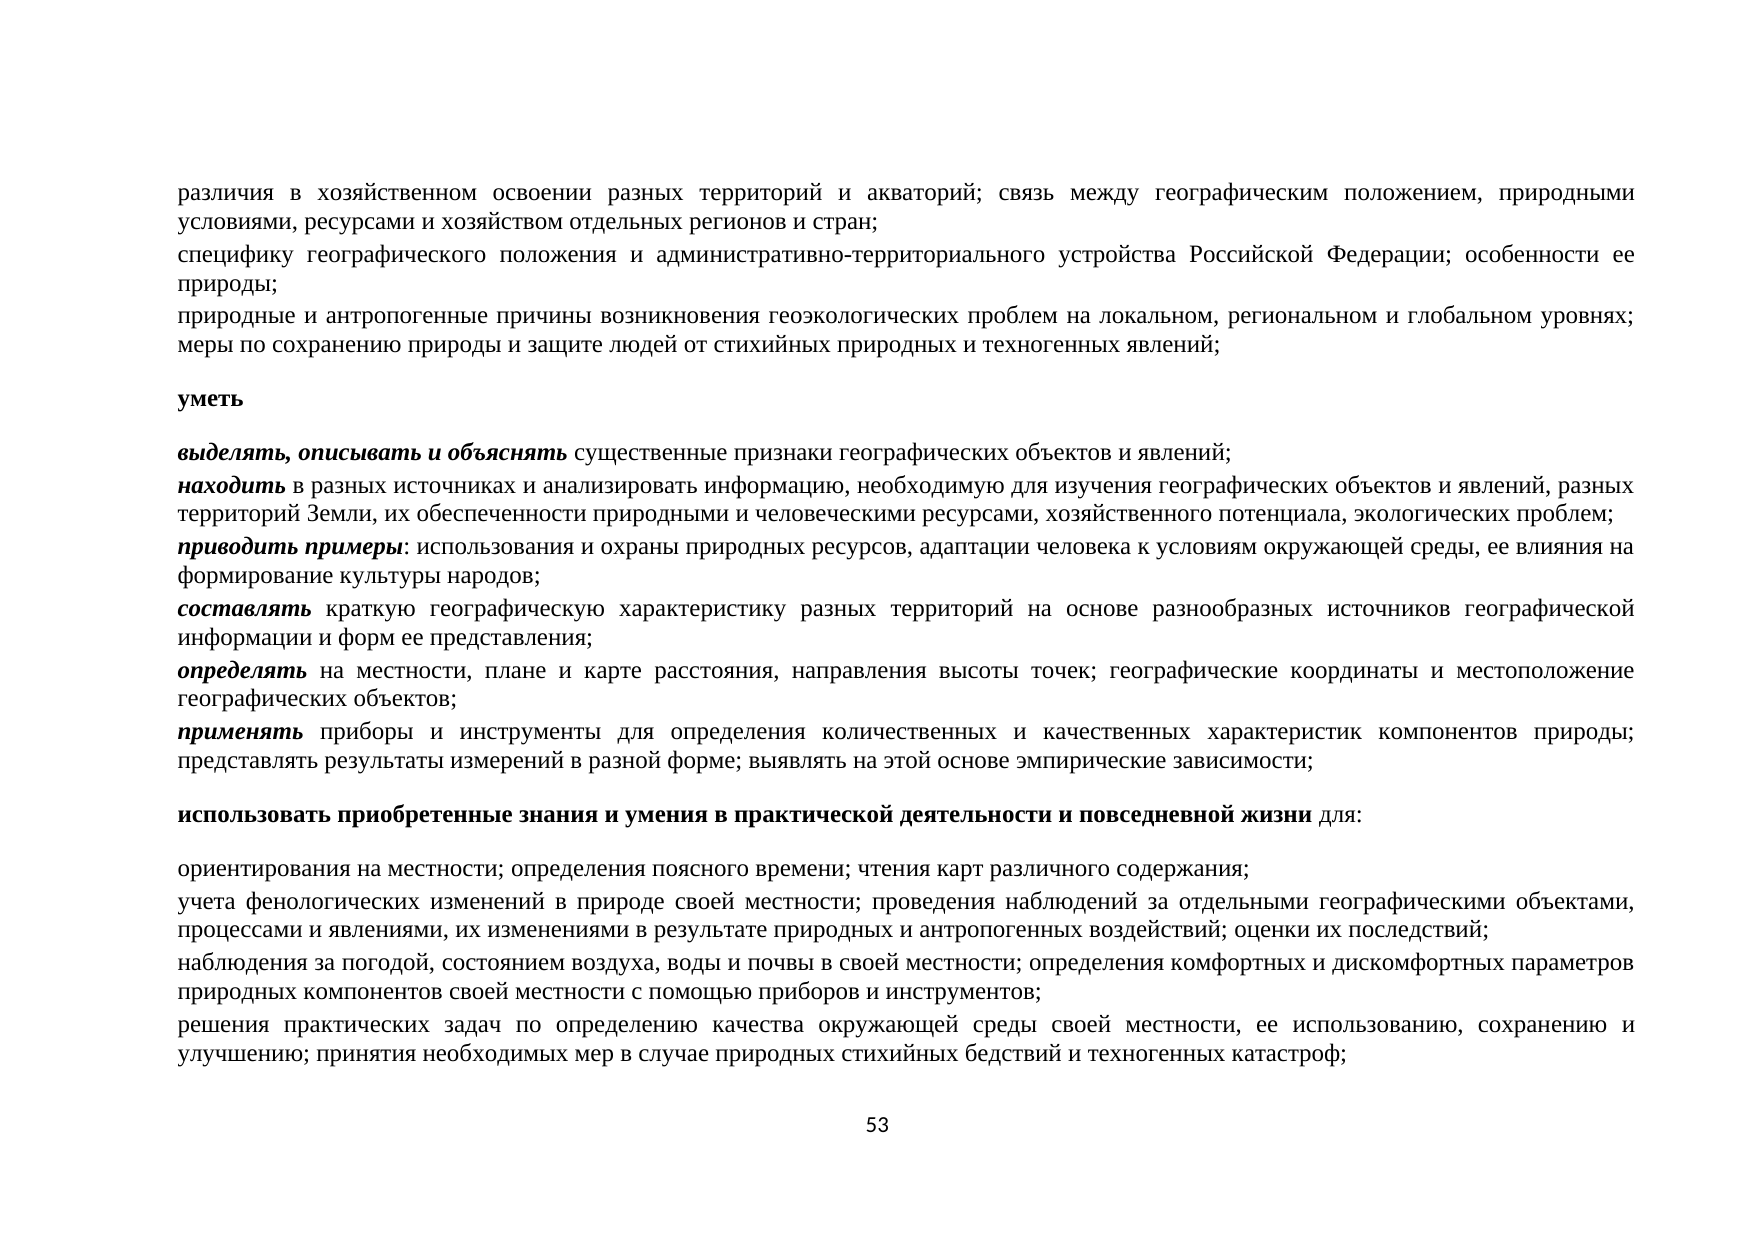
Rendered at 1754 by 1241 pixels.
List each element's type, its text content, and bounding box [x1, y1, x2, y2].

list ориентирования на местности; определения поясного времени; чтения карт различного содержания; [118, 853, 1636, 882]
list применять приборы и инструменты для определения количественных и качественных характеристик компонентов природы; представлять результаты измерений в разной форме; выявлять на этой основе эмпирические зависимости; [118, 716, 1636, 774]
list определять на местности, плане и карте расстояния, направления высоты точек; географические координаты и местоположение географических объектов; [118, 655, 1636, 712]
list учета фенологических изменений в природе своей местности; проведения наблюдений за отдельными географическими объектами, процессами и явлениями, их изменениями в результате природных и антропогенных воздействий; оценки их последствий; [118, 886, 1636, 943]
text использовать приобретенные знания и умения в практической деятельности и повседневной жизни для: [177, 799, 1636, 828]
list решения практических задач по определению качества окружающей среды своей местности, ее использованию, сохранению и улучшению; принятия необходимых мер в случае природных стихийных бедствий и техногенных катастроф; [118, 1009, 1636, 1067]
list различия в хозяйственном освоении разных территорий и акваторий; связь между географическим положением, природными условиями, ресурсами и хозяйством отдельных регионов и стран; [118, 177, 1636, 235]
list специфику географического положения и административно-территориального устройства Российской Федерации; особенности ее природы; [118, 239, 1636, 296]
list приводить примеры: использования и охраны природных ресурсов, адаптации человека к условиям окружающей среды, ее влияния на формирование культуры народов; [118, 531, 1636, 589]
list природные и антропогенные причины возникновения геоэкологических проблем на локальном, региональном и глобальном уровнях; меры по сохранению природы и защите людей от стихийных природных и техногенных явлений; [118, 301, 1636, 358]
list наблюдения за погодой, состоянием воздуха, воды и почвы в своей местности; определения комфортных и дискомфортных параметров природных компонентов своей местности с помощью приборов и инструментов; [118, 947, 1636, 1005]
list находить в разных источниках и анализировать информацию, необходимую для изучения географических объектов и явлений, разных территорий Земли, их обеспеченности природными и человеческими ресурсами, хозяйственного потенциала, экологических проблем; [118, 470, 1636, 527]
list составлять краткую географическую характеристику разных территорий на основе разнообразных источников географической информации и форм ее представления; [118, 593, 1636, 651]
list выделять, описывать и объяснять существенные признаки географических объектов и явлений; [118, 437, 1636, 466]
text уметь [177, 383, 1636, 412]
